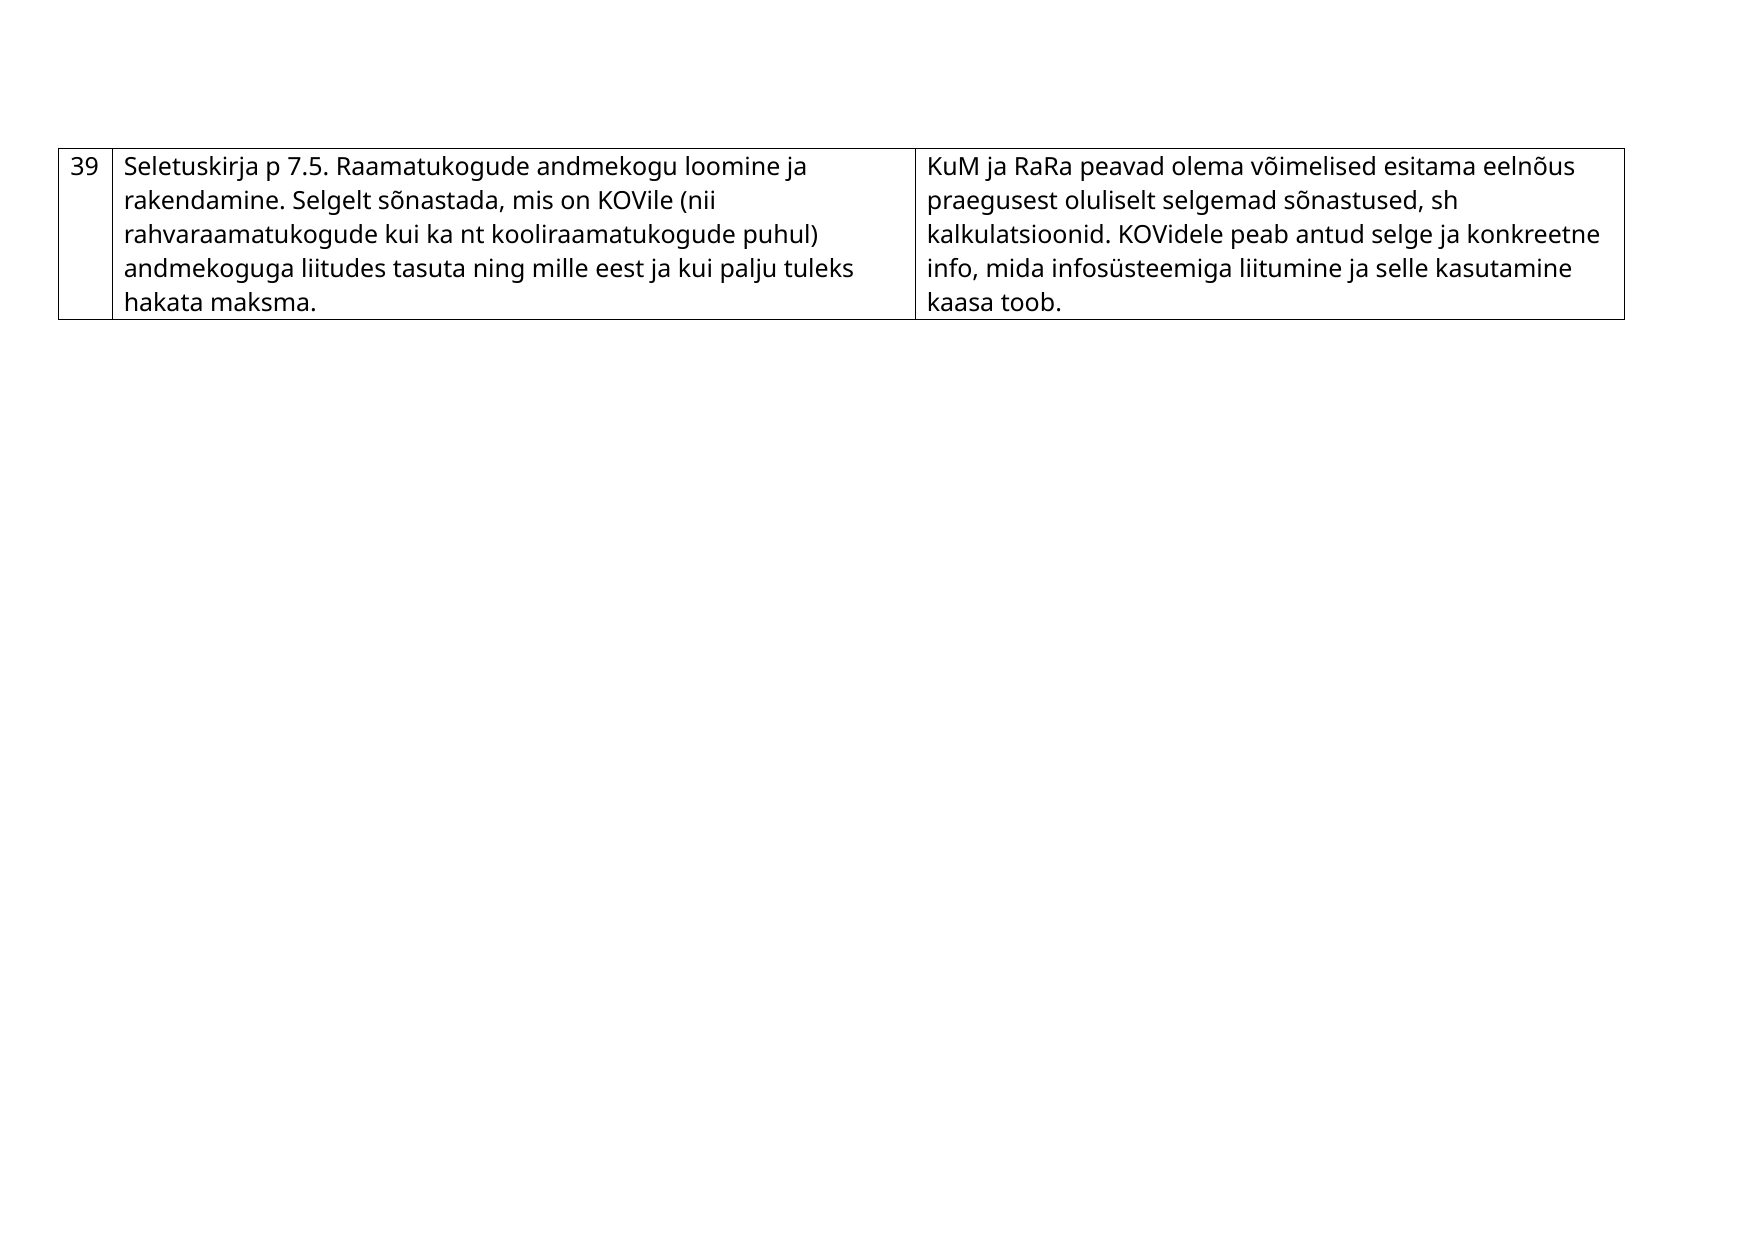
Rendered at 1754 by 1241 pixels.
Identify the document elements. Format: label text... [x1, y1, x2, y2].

table_cell 39 [59, 149, 112, 319]
table_cell KuM ja RaRa peavad olema võimelised esitama eelnõus praegusest oluliselt selgemad sõnastused, sh kalkulatsioonid. KOVidele peab antud selge ja konkreetne info, mida infosüsteemiga liitumine ja selle kasutamine kaasa toob. [916, 149, 1624, 319]
table_cell Seletuskirja p 7.5. Raamatukogude andmekogu loomine ja rakendamine. Selgelt sõnastada, mis on KOVile (nii rahvaraamatukogude kui ka nt kooliraamatukogude puhul) andmekoguga liitudes tasuta ning mille eest ja kui palju tuleks hakata maksma. [113, 149, 915, 319]
